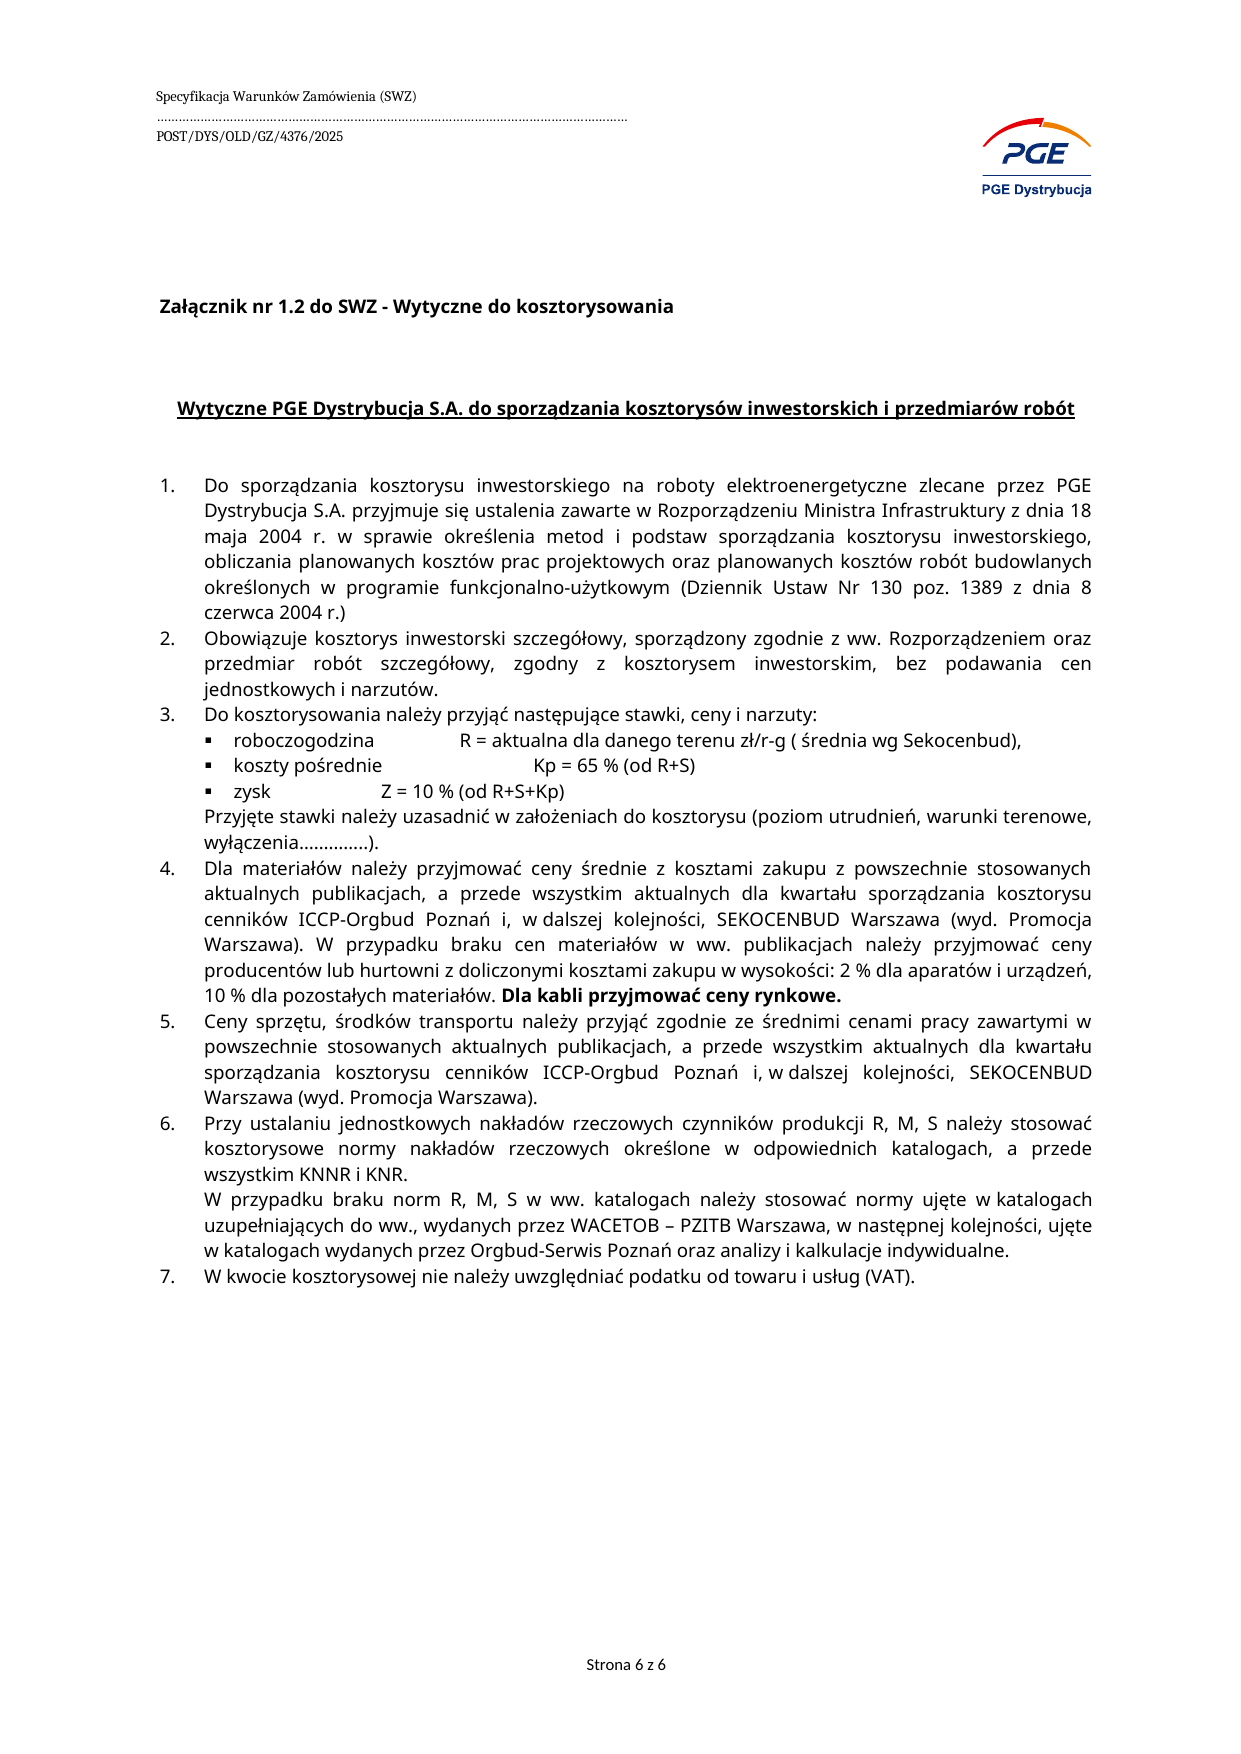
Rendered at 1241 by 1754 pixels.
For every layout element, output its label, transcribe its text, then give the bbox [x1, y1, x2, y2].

text W przypadku braku norm R, M, S w ww. katalogach należy stosować normy ujęte w katalogach uzupełniających do ww., wydanych przez WACETOB – PZITB Warszawa, w następnej kolejności, ujęte w katalogach wydanych przez Orgbud-Serwis Poznań oraz analizy i kalkulacje indywidualne. [204, 1187, 1093, 1263]
list Obowiązuje kosztorys inwestorski szczegółowy, sporządzony zgodnie z ww. Rozporządzeniem oraz przedmiar robót szczegółowy, zgodny z kosztorysem inwestorskim, bez podawania cen jednostkowych i narzutów. [159, 625, 1093, 702]
list koszty pośrednie Kp = 65 % (od R+S) [204, 753, 1093, 778]
list Ceny sprzętu, środków transportu należy przyjąć zgodnie ze średnimi cenami pracy zawartymi w powszechnie stosowanych aktualnych publikacjach, a przede wszystkim aktualnych dla kwartału sporządzania kosztorysu cenników ICCP-Orgbud Poznań i, w dalszej kolejności, SEKOCENBUD Warszawa (wyd. Promocja Warszawa). [159, 1008, 1093, 1110]
list Dla materiałów należy przyjmować ceny średnie z kosztami zakupu z powszechnie stosowanych aktualnych publikacjach, a przede wszystkim aktualnych dla kwartału sporządzania kosztorysu cenników ICCP-Orgbud Poznań i, w dalszej kolejności, SEKOCENBUD Warszawa (wyd. Promocja Warszawa). W przypadku braku cen materiałów w ww. publikacjach należy przyjmować ceny producentów lub hurtowni z doliczonymi kosztami zakupu w wysokości: 2 % dla aparatów i urządzeń, 10 % dla pozostałych materiałów. Dla kabli przyjmować ceny rynkowe. [159, 855, 1093, 1008]
text Wytyczne PGE Dystrybucja S.A. do sporządzania kosztorysów inwestorskich i przedmiarów robót [159, 395, 1093, 421]
list Przy ustalaniu jednostkowych nakładów rzeczowych czynników produkcji R, M, S należy stosować kosztorysowe normy nakładów rzeczowych określone w odpowiednich katalogach, a przede wszystkim KNNR i KNR. [159, 1110, 1093, 1187]
list zysk Z = 10 % (od R+S+Kp) [204, 778, 1093, 804]
list Do kosztorysowania należy przyjąć następujące stawki, ceny i narzuty: [159, 702, 1093, 727]
list Do sporządzania kosztorysu inwestorskiego na roboty elektroenergetyczne zlecane przez PGE Dystrybucja S.A. przyjmuje się ustalenia zawarte w Rozporządzeniu Ministra Infrastruktury z dnia 18 maja 2004 r. w sprawie określenia metod i podstaw sporządzania kosztorysu inwestorskiego, obliczania planowanych kosztów prac projektowych oraz planowanych kosztów robót budowlanych określonych w programie funkcjonalno-użytkowym (Dziennik Ustaw Nr 130 poz. 1389 z dnia 8 czerwca 2004 r.) [159, 472, 1093, 625]
list W kwocie kosztorysowej nie należy uwzględniać podatku od towaru i usług (VAT). [159, 1263, 1093, 1289]
text Przyjęte stawki należy uzasadnić w założeniach do kosztorysu (poziom utrudnień, warunki terenowe, wyłączenia…………..). [204, 804, 1093, 855]
list roboczogodzina R = aktualna dla danego terenu zł/r-g ( średnia wg Sekocenbud), [204, 727, 1093, 753]
text Załącznik nr 1.2 do SWZ - Wytyczne do kosztorysowania [159, 293, 1093, 319]
